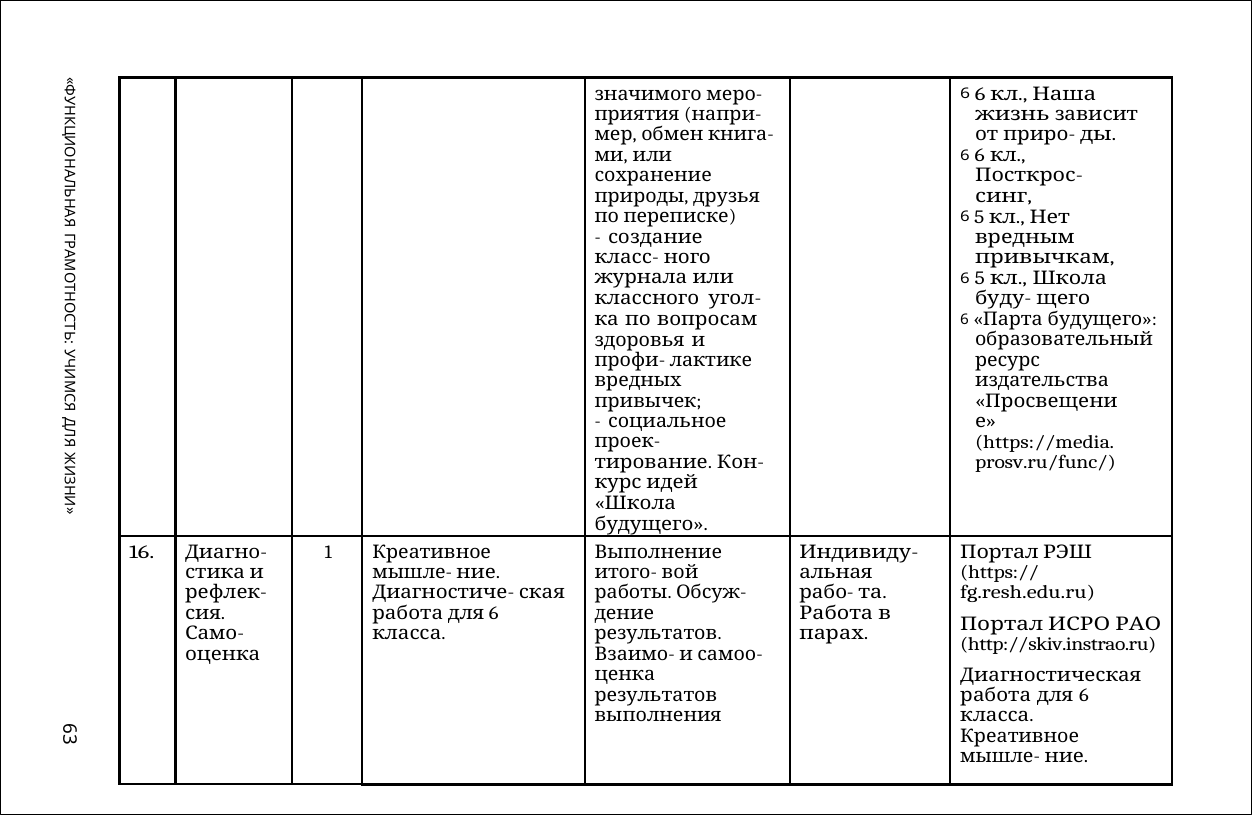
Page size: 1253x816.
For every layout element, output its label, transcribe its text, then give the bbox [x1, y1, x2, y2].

table_header [293, 79, 361, 535]
table_cell 1 [293, 537, 361, 783]
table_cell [791, 537, 949, 783]
table_header [177, 79, 291, 535]
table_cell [951, 537, 1171, 783]
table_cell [177, 537, 291, 783]
table_header [363, 79, 584, 535]
table_header [121, 79, 174, 535]
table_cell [363, 537, 584, 783]
table_header значимого меро- приятия (напри- мер, обмен книга- ми, или сохранение природы, друзья по переписке) создание класс- ного журнала или классного угол- ка по вопросам здоровья и профи- лактике вредных привычек; социальное проек- тирование. Кон- курс идей «Школа будущего». [586, 79, 789, 535]
table_header [791, 79, 949, 535]
table_cell 16. [121, 537, 174, 783]
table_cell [586, 537, 789, 783]
table_header 6 6 кл., Наша жизнь зависит от приро- ды. 6 6 кл., Посткрос- синг, 6 5 кл., Нет вредным привычкам, 6 5 кл., Школа буду- щего 6 «Парта будущего»: образовательный ресурс издательства «Просвещение» (https://media. prosv.ru/func/) [951, 79, 1171, 535]
